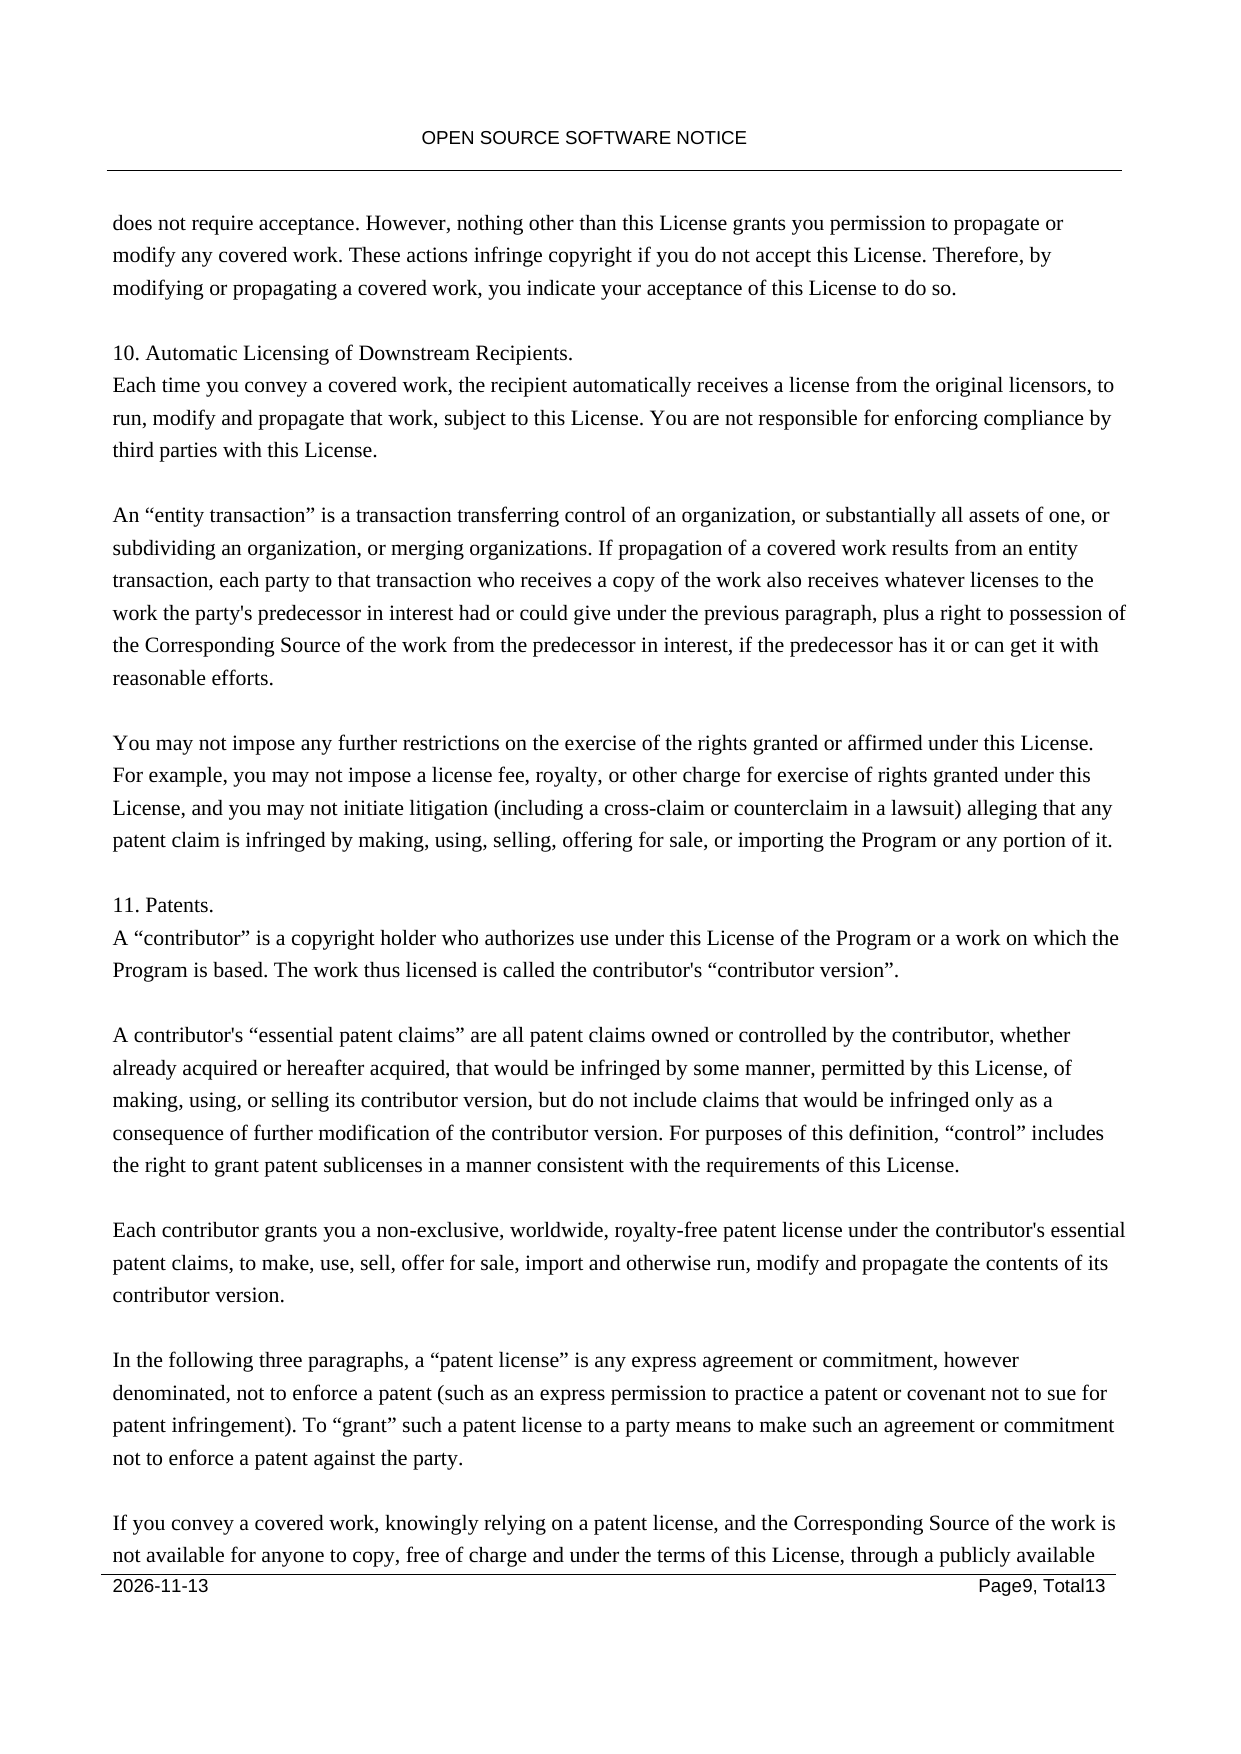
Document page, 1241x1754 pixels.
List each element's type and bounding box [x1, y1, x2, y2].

text [112, 206, 1128, 1571]
